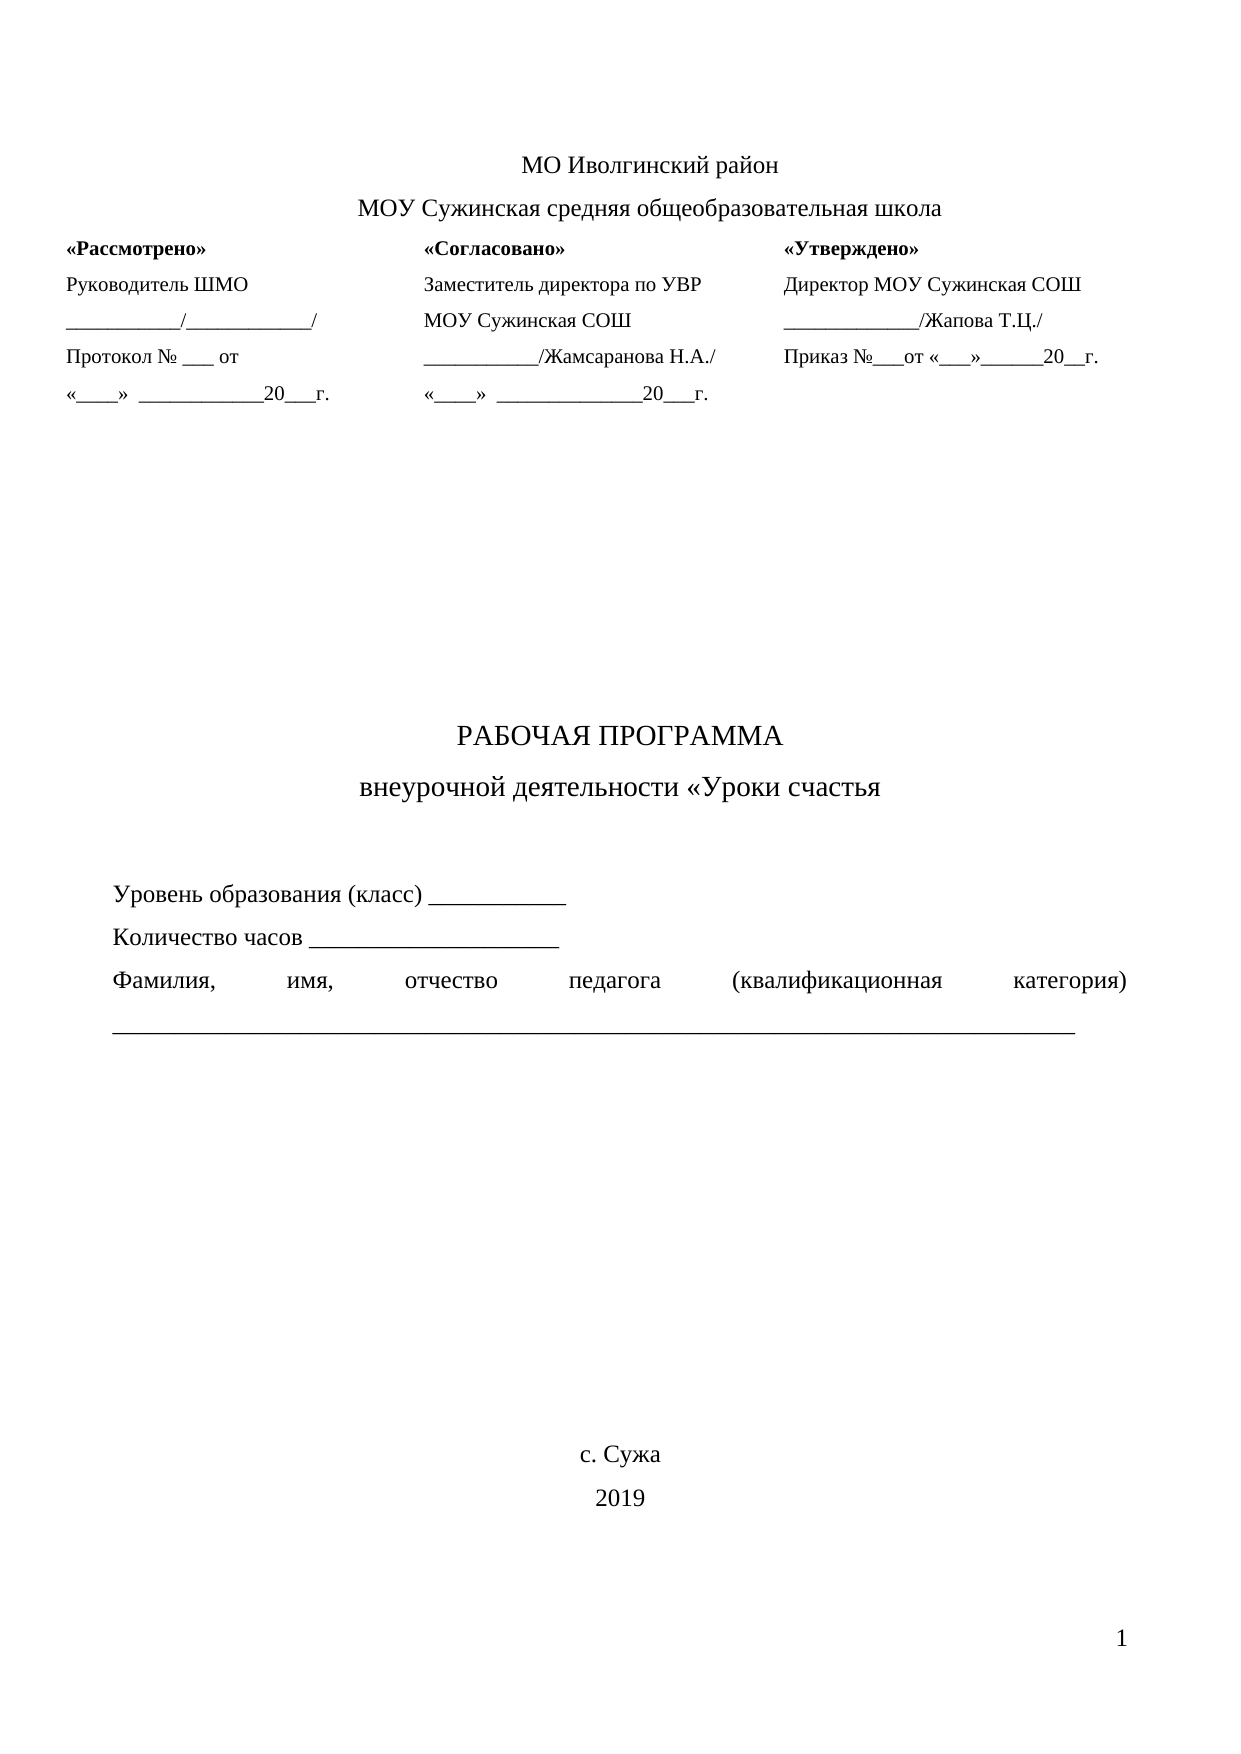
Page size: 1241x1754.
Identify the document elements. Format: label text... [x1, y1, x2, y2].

text с. Сужа [112, 1439, 1128, 1468]
table_header «Рассмотрено» Руководитель ШМО ___________/____________/ Протокол № ___ от «____» ____________20___г. [55, 236, 412, 452]
text МО Иволгинский район [112, 150, 1128, 179]
text РАБОЧАЯ ПРОГРАММА [112, 718, 1128, 752]
text Количество часов ____________________ [112, 922, 1128, 951]
text 2019 [112, 1483, 1128, 1511]
table_header «Согласовано» Заместитель директора по УВР МОУ Сужинская СОШ ___________/Жамсаранова Н.А./ «____» ______________20___г. [413, 236, 772, 452]
table_header «Утверждено» Директор МОУ Сужинская СОШ _____________/Жапова Т.Ц./ Приказ №___от «___»______20__г. [772, 236, 1186, 452]
text Фамилия, имя, отчество педагога (квалификационная категория) _____________________________________________________________________________ [112, 965, 1128, 1037]
text МОУ Сужинская средняя общеобразовательная школа [112, 193, 1128, 222]
text внеурочной деятельности «Уроки счастья [112, 769, 1128, 802]
text Уровень образования (класс) ___________ [112, 879, 1128, 908]
